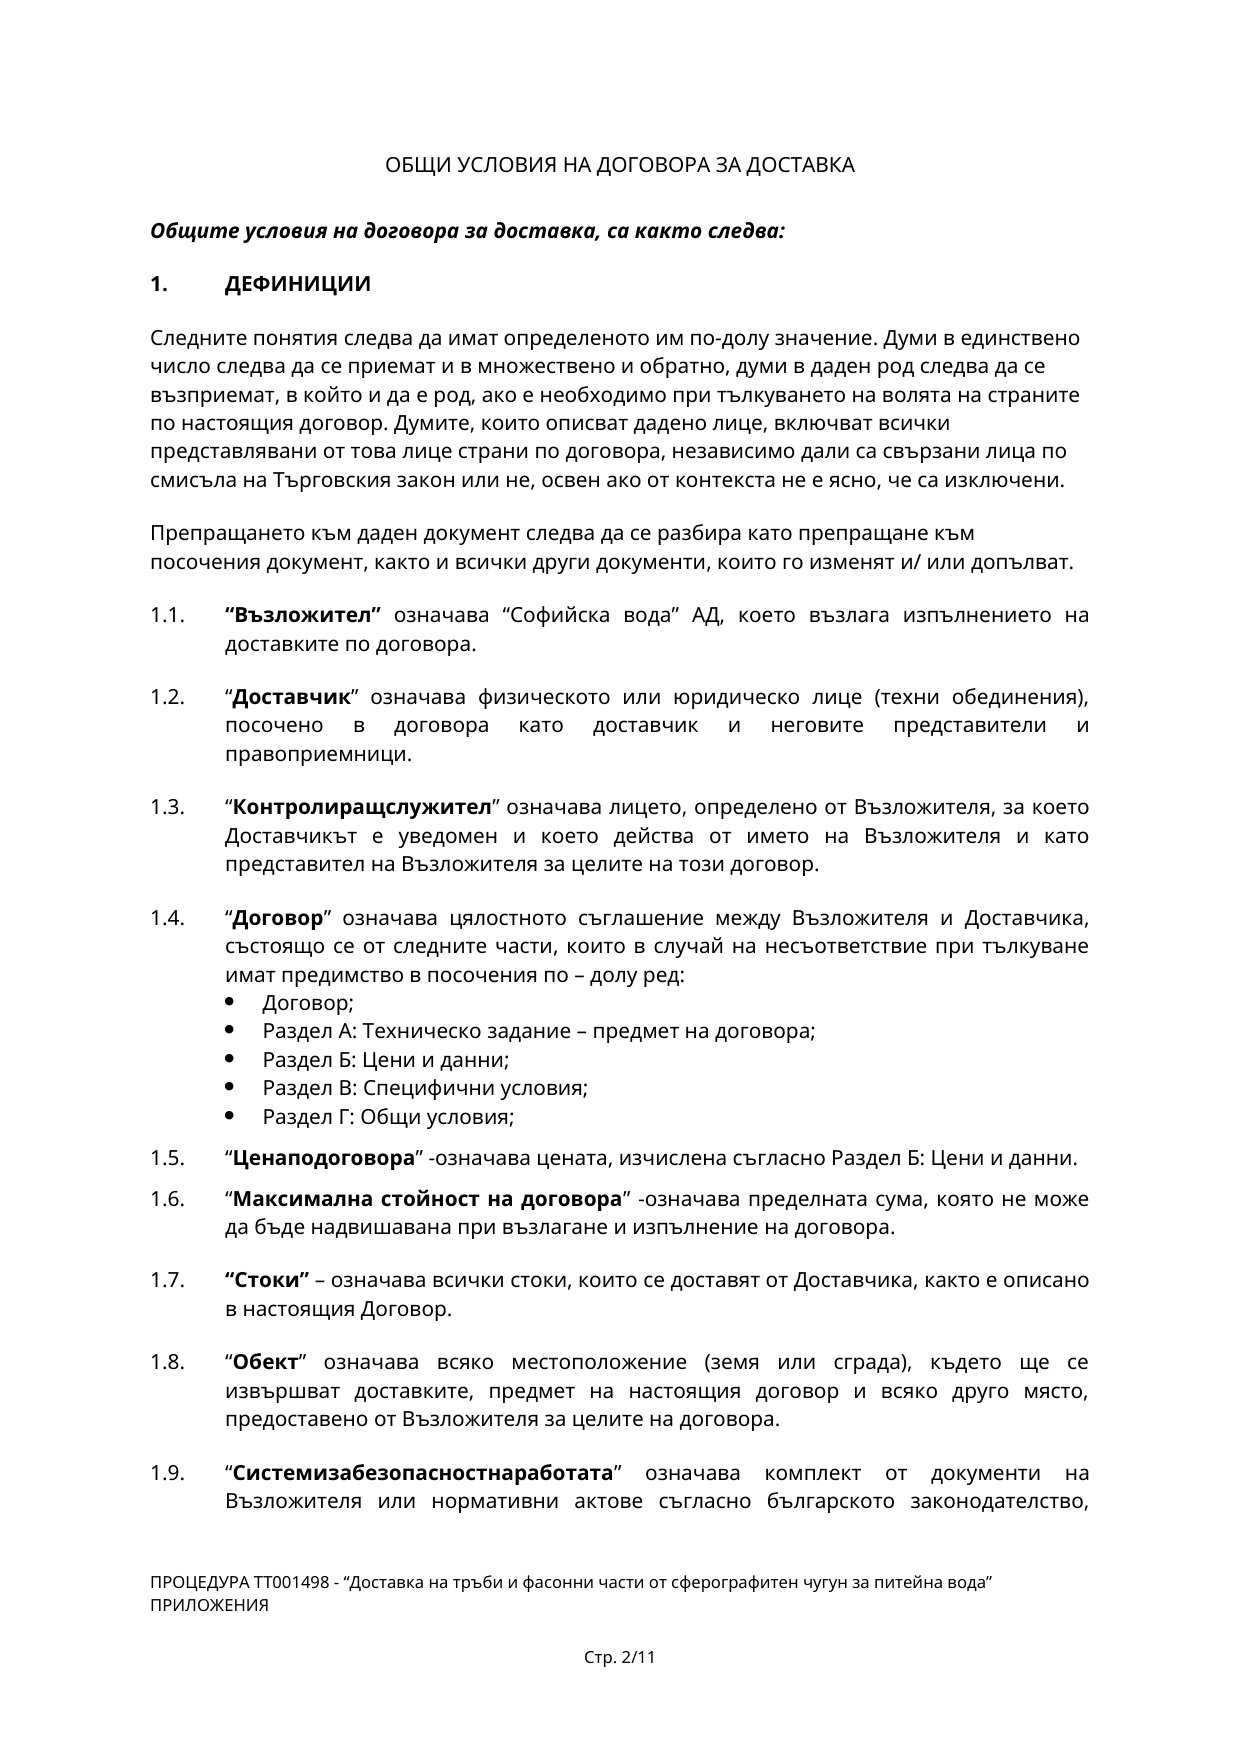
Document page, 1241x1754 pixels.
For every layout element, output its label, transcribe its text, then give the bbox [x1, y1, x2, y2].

text Общите условия на договора за доставка, са както следва: [150, 216, 1090, 244]
text ОБЩИ УСЛОВИЯ НА ДОГОВОРА ЗА ДОСТАВКА [150, 150, 1090, 178]
list “Доставчик” означава физическото или юридическо лице (техни обединения), посочено в договора като доставчик и неговите представители и правоприемници. [150, 682, 1090, 767]
list “Ценаподоговора” -означава цената, изчислена съгласно Раздел Б: Цени и данни. [150, 1143, 1090, 1171]
list “Възложител” означава “Софийска вода” АД, което възлага изпълнението на доставките по договора. [150, 600, 1090, 657]
text Следните понятия следва да имат определеното им по-долу значение. Думи в единствено число следва да се приемат и в множествено и обратно, думи в даден род следва да се възприемат, в който и да е род, ако е необходимо при тълкуването на волята на страните по настоящия договор. Думите, които описват дадено лице, включват всички представлявани от това лице страни по договора, независимо дали са свързани лица по смисъла на Търговския закон или не, освен ако от контекста не е ясно, че са изключени. [150, 323, 1090, 493]
list “Контролиращслужител” означава лицето, определено от Възложителя, за което Доставчикът е уведомен и което действа от името на Възложителя и като представител на Възложителя за целите на този договор. [150, 792, 1090, 878]
list Раздел Г: Общи условия; [225, 1102, 1090, 1130]
list “Максимална стойност на договора” -означава пределната сума, която не може да бъде надвишавана при възлагане и изпълнение на договора. [150, 1184, 1090, 1241]
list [150, 1458, 1090, 1515]
list Раздел В: Специфични условия; [225, 1073, 1090, 1102]
list ДЕФИНИЦИИ [150, 269, 1090, 298]
list Раздел А: Техническо задание – предмет на договора; [225, 1017, 1090, 1045]
list Договор; [225, 988, 1090, 1017]
list “Обект” означава всяко местоположение (земя или сграда), където ще се извършват доставките, предмет на настоящия договор и всяко друго място, предоставено от Възложителя за целите на договора. [150, 1347, 1090, 1433]
list “Стоки” – означава всички стоки, които се доставят от Доставчика, както е описано в настоящия Договор. [150, 1266, 1090, 1322]
text Препращането към даден документ следва да се разбира като препращане към посочения документ, както и всички други документи, които го изменят и/ или допълват. [150, 518, 1090, 575]
list “Договор” означава цялостното съглашение между Възложителя и Доставчика, състоящо се от следните части, които в случай на несъответствие при тълкуване имат предимство в посочения по – долу ред: [150, 903, 1090, 988]
list Раздел Б: Цени и данни; [225, 1045, 1090, 1073]
